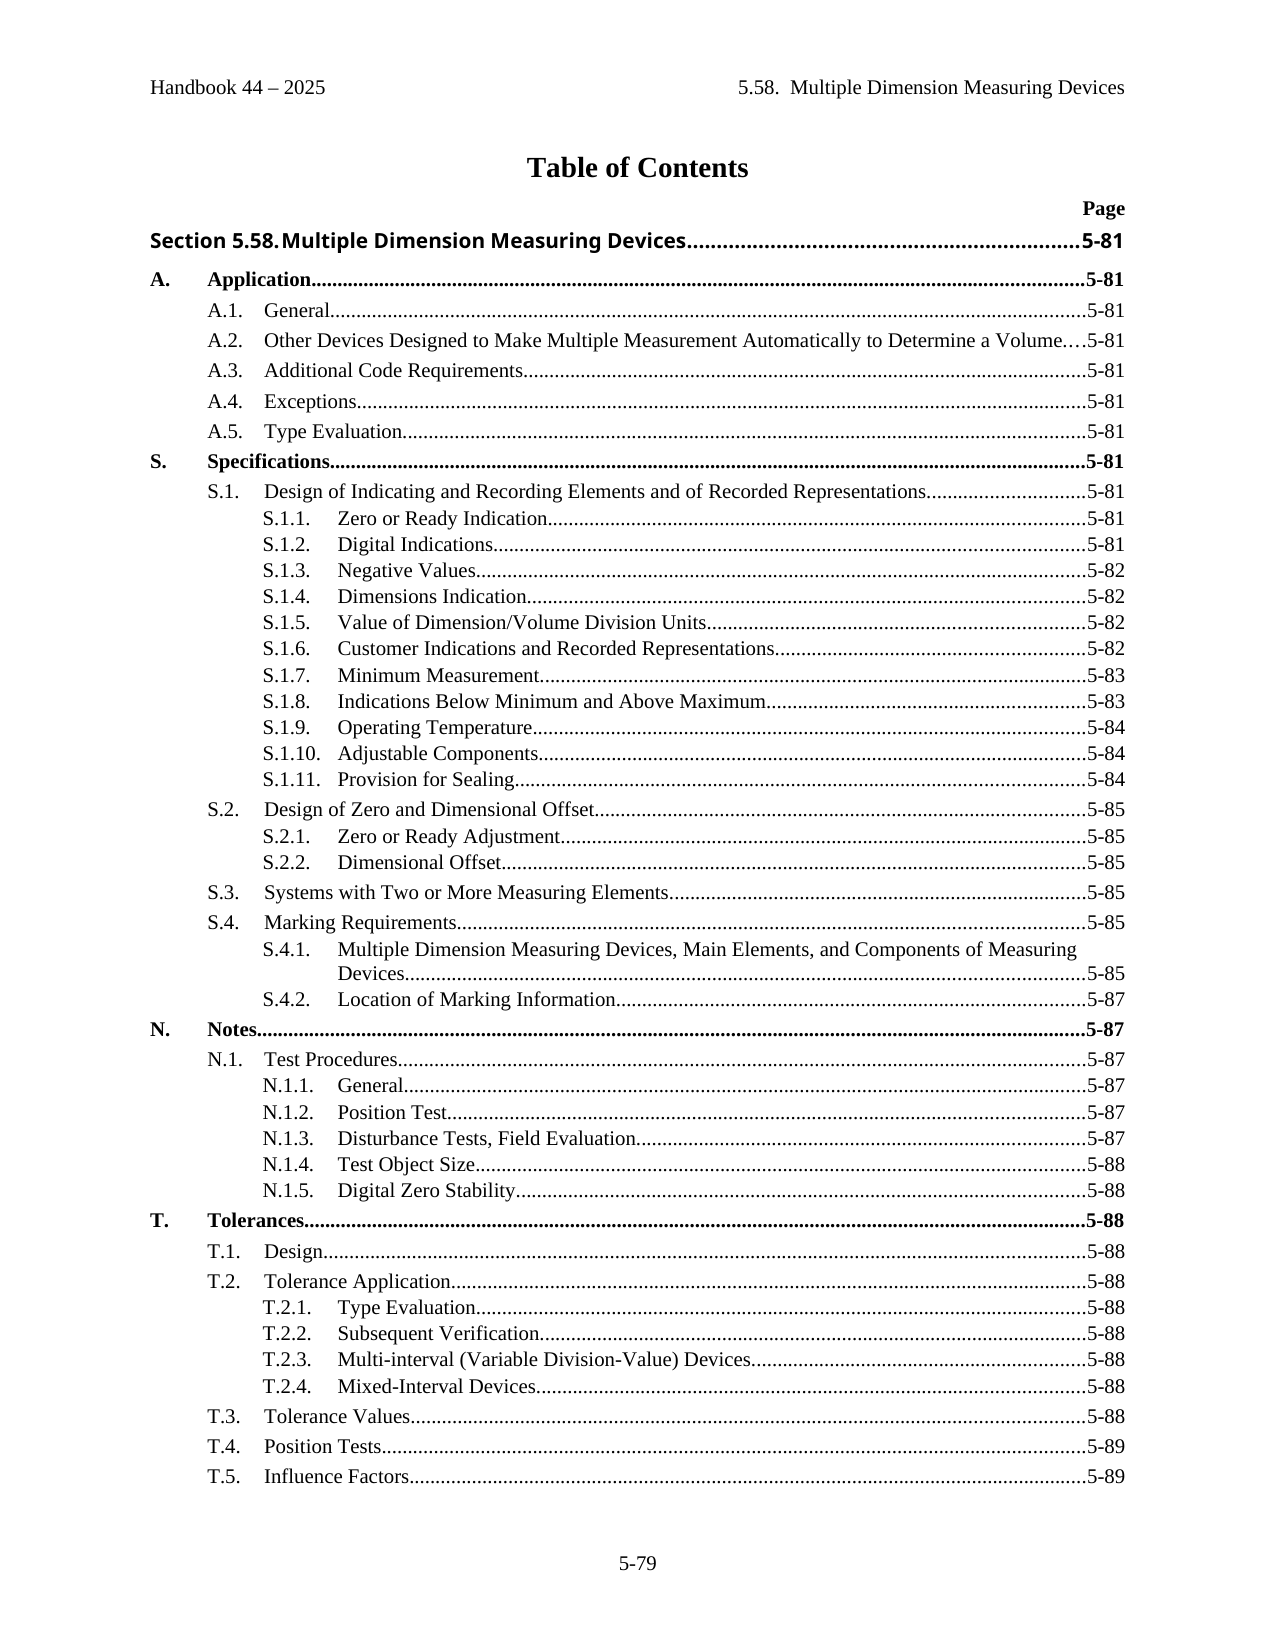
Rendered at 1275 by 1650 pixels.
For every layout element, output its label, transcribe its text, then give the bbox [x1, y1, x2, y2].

text N.1. Test Procedures. 5-87 [207, 1047, 1125, 1071]
text S.1.8. Indications Below Minimum and Above Maximum. 5-83 [262, 689, 1125, 713]
text A.1. General. 5-81 [207, 298, 1125, 322]
text S.1.5. Value of Dimension/Volume Division Units. 5-82 [262, 610, 1125, 634]
text S.1.11. Provision for Sealing 5-84 [262, 767, 1125, 791]
text A.4. Exceptions. 5-81 [207, 388, 1125, 413]
text A.2. Other Devices Designed to Make Multiple Measurement Automatically to Determine a Volume. 5-81 [207, 328, 1125, 352]
text T.5. Influence Factors. 5-89 [207, 1464, 1125, 1488]
text S. Specifications 5-81 [150, 449, 1125, 473]
text Section 5.58. Multiple Dimension Measuring Devices 5-81 [150, 226, 1125, 255]
text S.1. Design of Indicating and Recording Elements and of Recorded Representations. 5-81 [207, 479, 1125, 503]
text S.4. Marking Requirements. 5-85 [207, 910, 1125, 934]
text S.1.3. Negative Values. 5-82 [262, 558, 1125, 582]
text S.3. Systems with Two or More Measuring Elements. 5-85 [207, 880, 1125, 904]
text S.1.2. Digital Indications. 5-81 [262, 532, 1125, 556]
text N.1.2. Position Test. 5-87 [262, 1099, 1125, 1124]
text T.2.2. Subsequent Verification. 5-88 [262, 1321, 1125, 1345]
text S.4.1. Multiple Dimension Measuring Devices, Main Elements, and Components of Measuring Devices. 5-85 [262, 936, 1125, 984]
text S.1.9. Operating Temperature. 5-84 [262, 715, 1125, 739]
text S.1.10. Adjustable Components. 5-84 [262, 741, 1125, 765]
text N.1.1. General. 5-87 [262, 1073, 1125, 1097]
text A.5. Type Evaluation. 5-81 [207, 419, 1125, 443]
text N.1.4. Test Object Size. 5-88 [262, 1152, 1125, 1176]
text A. Application 5-81 [150, 267, 1125, 291]
text S.1.1. Zero or Ready Indication. 5-81 [262, 506, 1125, 530]
text A.3. Additional Code Requirements. 5-81 [207, 358, 1125, 382]
text S.2. Design of Zero and Dimensional Offset. 5-85 [207, 797, 1125, 821]
text S.2.2. Dimensional Offset. 5-85 [262, 850, 1125, 874]
text S.1.4. Dimensions Indication. 5-82 [262, 584, 1125, 608]
subtitle Table of Contents [150, 150, 1125, 183]
text T.3. Tolerance Values. 5-88 [207, 1404, 1125, 1428]
text T.4. Position Tests. 5-89 [207, 1434, 1125, 1458]
text T.2.4. Mixed-Interval Devices. 5-88 [262, 1373, 1125, 1398]
text T. Tolerances 5-88 [150, 1208, 1125, 1232]
text S.1.6. Customer Indications and Recorded Representations. 5-82 [262, 636, 1125, 660]
text T.2. Tolerance Application. 5-88 [207, 1269, 1125, 1293]
text S.1.7. Minimum Measurement. 5-83 [262, 662, 1125, 687]
text S.2.1. Zero or Ready Adjustment. 5-85 [262, 823, 1125, 848]
text T.2.1. Type Evaluation. 5-88 [262, 1295, 1125, 1319]
text N.1.3. Disturbance Tests, Field Evaluation. 5-87 [262, 1126, 1125, 1150]
text Page [150, 196, 1125, 220]
text S.4.2. Location of Marking Information. 5-87 [262, 987, 1125, 1011]
text T.2.3. Multi-interval (Variable Division-Value) Devices. 5-88 [262, 1347, 1125, 1371]
text N.1.5. Digital Zero Stability. 5-88 [262, 1178, 1125, 1202]
text N. Notes 5-87 [150, 1017, 1125, 1041]
text T.1. Design. 5-88 [207, 1239, 1125, 1263]
